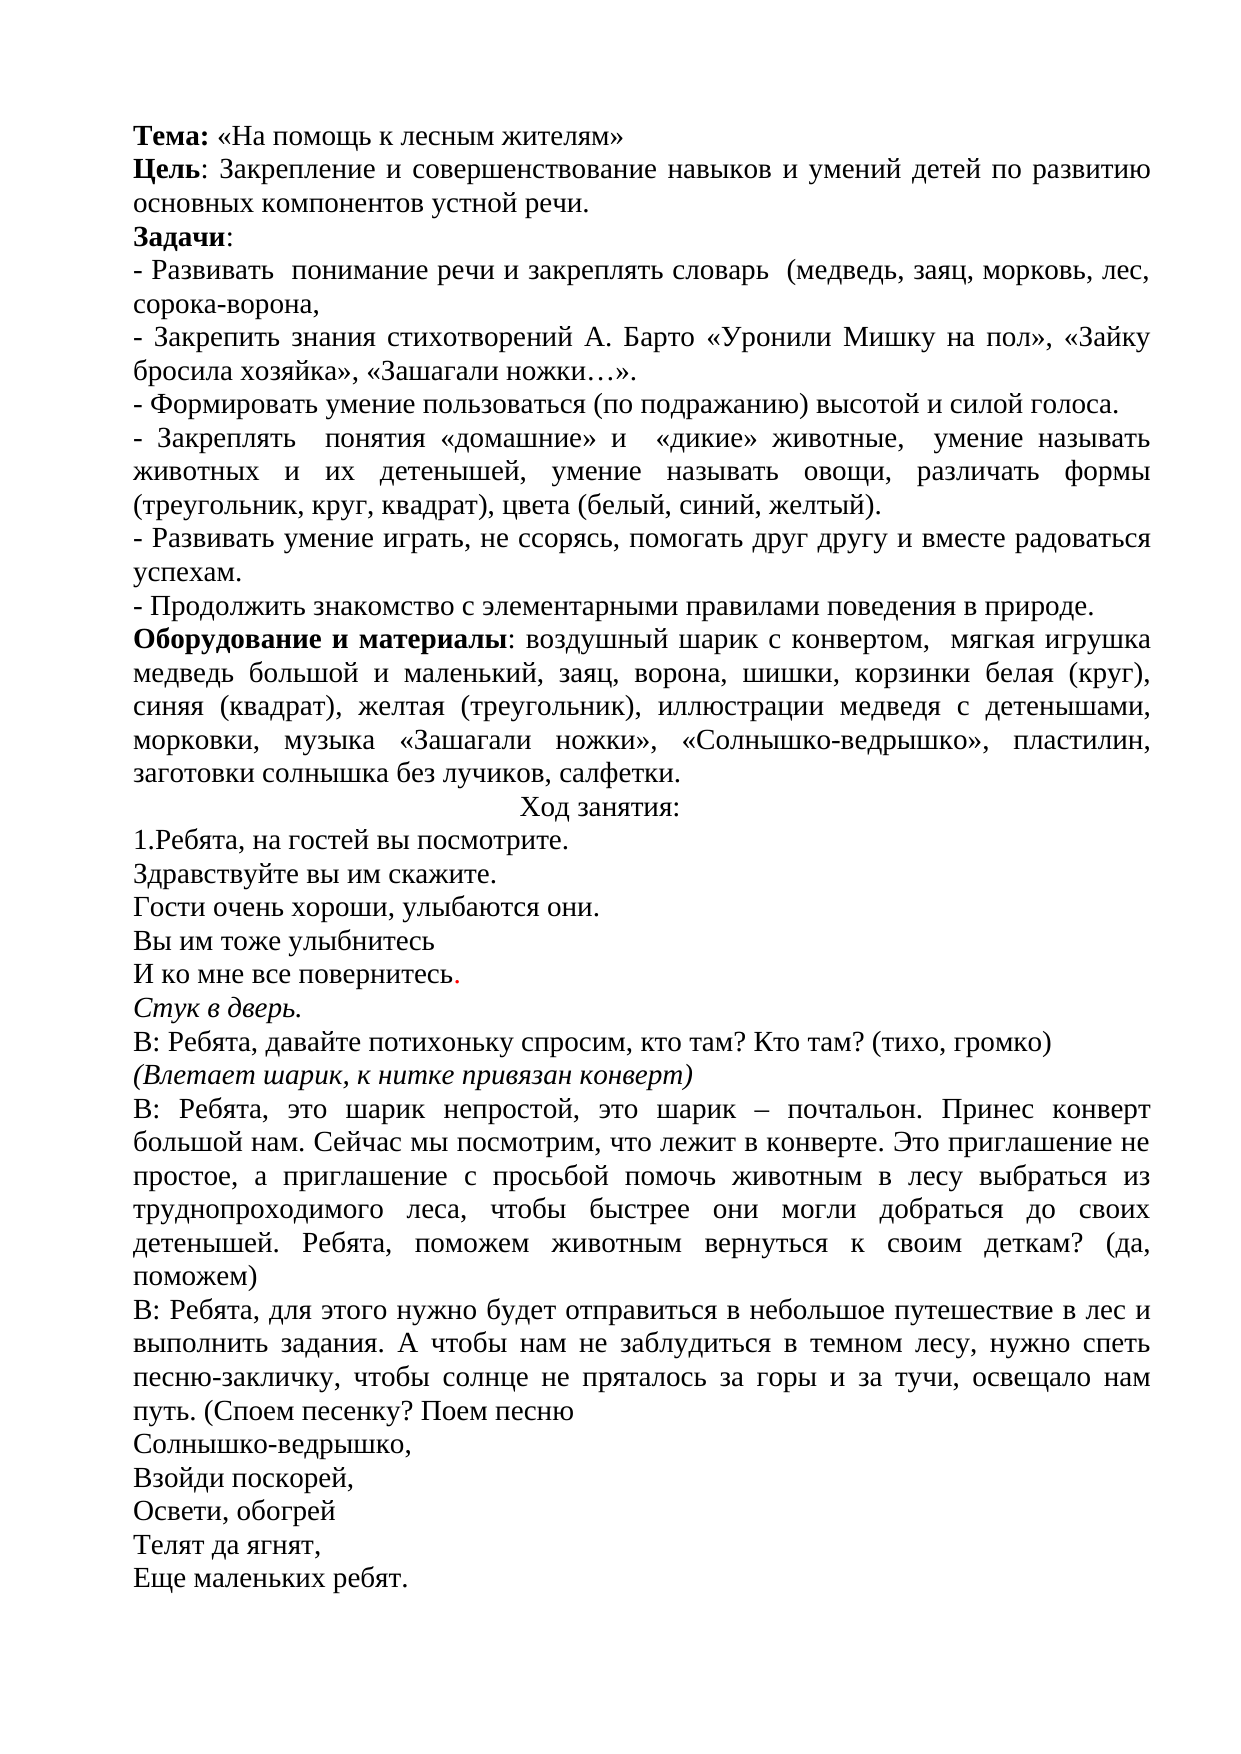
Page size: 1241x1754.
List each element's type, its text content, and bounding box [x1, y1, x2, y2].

text И ко мне все повернитесь. [133, 957, 1152, 990]
text - Развивать понимание речи и закреплять словарь (медведь, заяц, морковь, лес, сорока-ворона, [133, 252, 1152, 319]
text Оборудование и материалы: воздушный шарик с конвертом, мягкая игрушка медведь большой и маленький, заяц, ворона, шишки, корзинки белая (круг), синяя (квадрат), желтая (треугольник), иллюстрации медведя с детенышами, морковки, музыка «Зашагали ножки», «Солнышко-ведрышко», пластилин, заготовки солнышка без лучиков, салфетки. [133, 621, 1152, 789]
text (Влетает шарик, к нитке привязан конверт) [133, 1057, 1152, 1091]
text Солнышко-ведрышко, [133, 1426, 1152, 1460]
text Тема: «На помощь к лесным жителям» [133, 118, 1152, 152]
text Взойди поскорей, [133, 1460, 1152, 1493]
text Телят да ягнят, [133, 1527, 1152, 1560]
text Ход занятия: [133, 789, 1152, 822]
text - Формировать умение пользоваться (по подражанию) высотой и силой голоса. [133, 386, 1152, 420]
text Вы им тоже улыбнитесь [133, 923, 1152, 957]
text Гости очень хороши, улыбаются они. [133, 889, 1152, 923]
text В: Ребята, это шарик непростой, это шарик – почтальон. Принес конверт большой нам. Сейчас мы посмотрим, что лежит в конверте. Это приглашение не простое, а приглашение с просьбой помочь животным в лесу выбраться из труднопроходимого леса, чтобы быстрее они могли добраться до своих детенышей. Ребята, поможем животным вернуться к своим деткам? (да, поможем) [133, 1091, 1152, 1292]
text 1.Ребята, на гостей вы посмотрите. [133, 822, 1152, 856]
text - Продолжить знакомство с элементарными правилами поведения в природе. [133, 588, 1152, 621]
text В: Ребята, давайте потихоньку спросим, кто там? Кто там? (тихо, громко) [133, 1024, 1152, 1057]
text Цель: Закрепление и совершенствование навыков и умений детей по развитию основных компонентов устной речи. [133, 152, 1152, 219]
text В: Ребята, для этого нужно будет отправиться в небольшое путешествие в лес и выполнить задания. А чтобы нам не заблудиться в темном лесу, нужно спеть песню-закличку, чтобы солнце не пряталось за горы и за тучи, освещало нам путь. (Споем песенку? Поем песню [133, 1292, 1152, 1426]
text - Закрепить знания стихотворений А. Барто «Уронили Мишку на пол», «Зайку бросила хозяйка», «Зашагали ножки…». [133, 319, 1152, 386]
text Освети, обогрей [133, 1493, 1152, 1527]
text - Развивать умение играть, не ссорясь, помогать друг другу и вместе радоваться успехам. [133, 521, 1152, 588]
text - Закреплять понятия «домашние» и «дикие» животные, умение называть животных и их детенышей, умение называть овощи, различать формы (треугольник, круг, квадрат), цвета (белый, синий, желтый). [133, 420, 1152, 521]
text Еще маленьких ребят. [133, 1560, 1152, 1594]
text Стук в дверь. [133, 990, 1152, 1024]
text Задачи: [133, 219, 1152, 252]
text Здравствуйте вы им скажите. [133, 856, 1152, 889]
